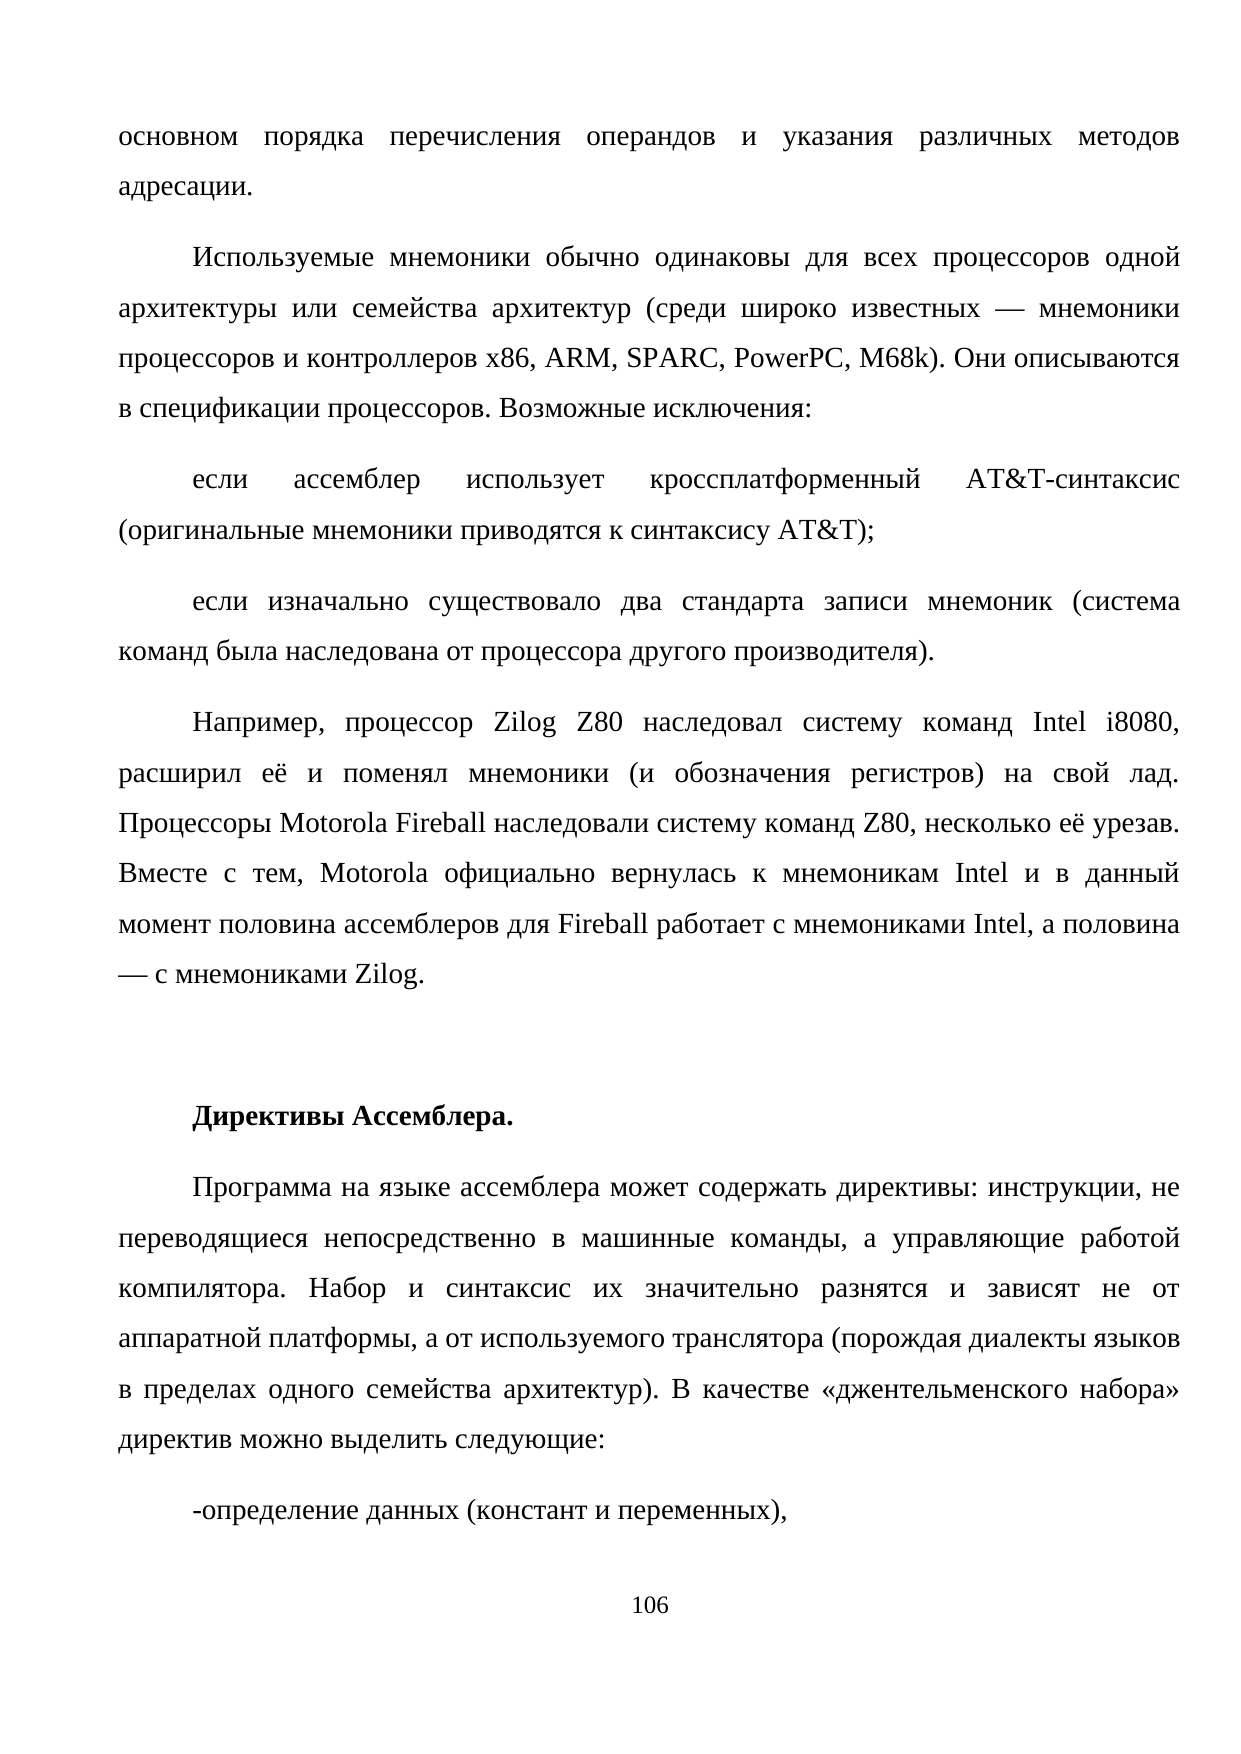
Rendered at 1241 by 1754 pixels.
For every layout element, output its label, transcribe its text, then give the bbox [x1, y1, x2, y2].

text Директивы Ассемблера. [118, 1098, 1181, 1132]
text если изначально существовало два стандарта записи мнемоник (система команд была наследована от процессора другого производителя). [118, 583, 1181, 667]
text Например, процессор Zilog Z80 наследовал систему команд Intel i8080, расширил её и поменял мнемоники (и обозначения регистров) на свой лад. Процессоры Motorola Fireball наследовали систему команд Z80, несколько её урезав. Вместе с тем, Motorola официально вернулась к мнемоникам Intel и в данный момент половина ассемблеров для Fireball работает с мнемониками Intel, а половина — с мнемониками Zilog. [118, 704, 1181, 990]
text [118, 118, 1181, 202]
text -определение данных (констант и переменных), [118, 1492, 1181, 1526]
text Программа на языке ассемблера может содержать директивы: инструкции, не переводящиеся непосредственно в машинные команды, а управляющие работой компилятора. Набор и синтаксис их значительно разнятся и зависят не от аппаратной платформы, а от используемого транслятора (порождая диалекты языков в пределах одного семейства архитектур). В качестве «джентельменского набора» директив можно выделить следующие: [118, 1169, 1181, 1455]
text если ассемблер использует кроссплатформенный AT&T-синтаксис (оригинальные мнемоники приводятся к синтаксису AT&T); [118, 462, 1181, 546]
text Используемые мнемоники обычно одинаковы для всех процессоров одной архитектуры или семейства архитектур (среди широко известных — мнемоники процессоров и контроллеров x86, ARM, SPARC, PowerPC, M68k). Они описываются в спецификации процессоров. Возможные исключения: [118, 239, 1181, 424]
